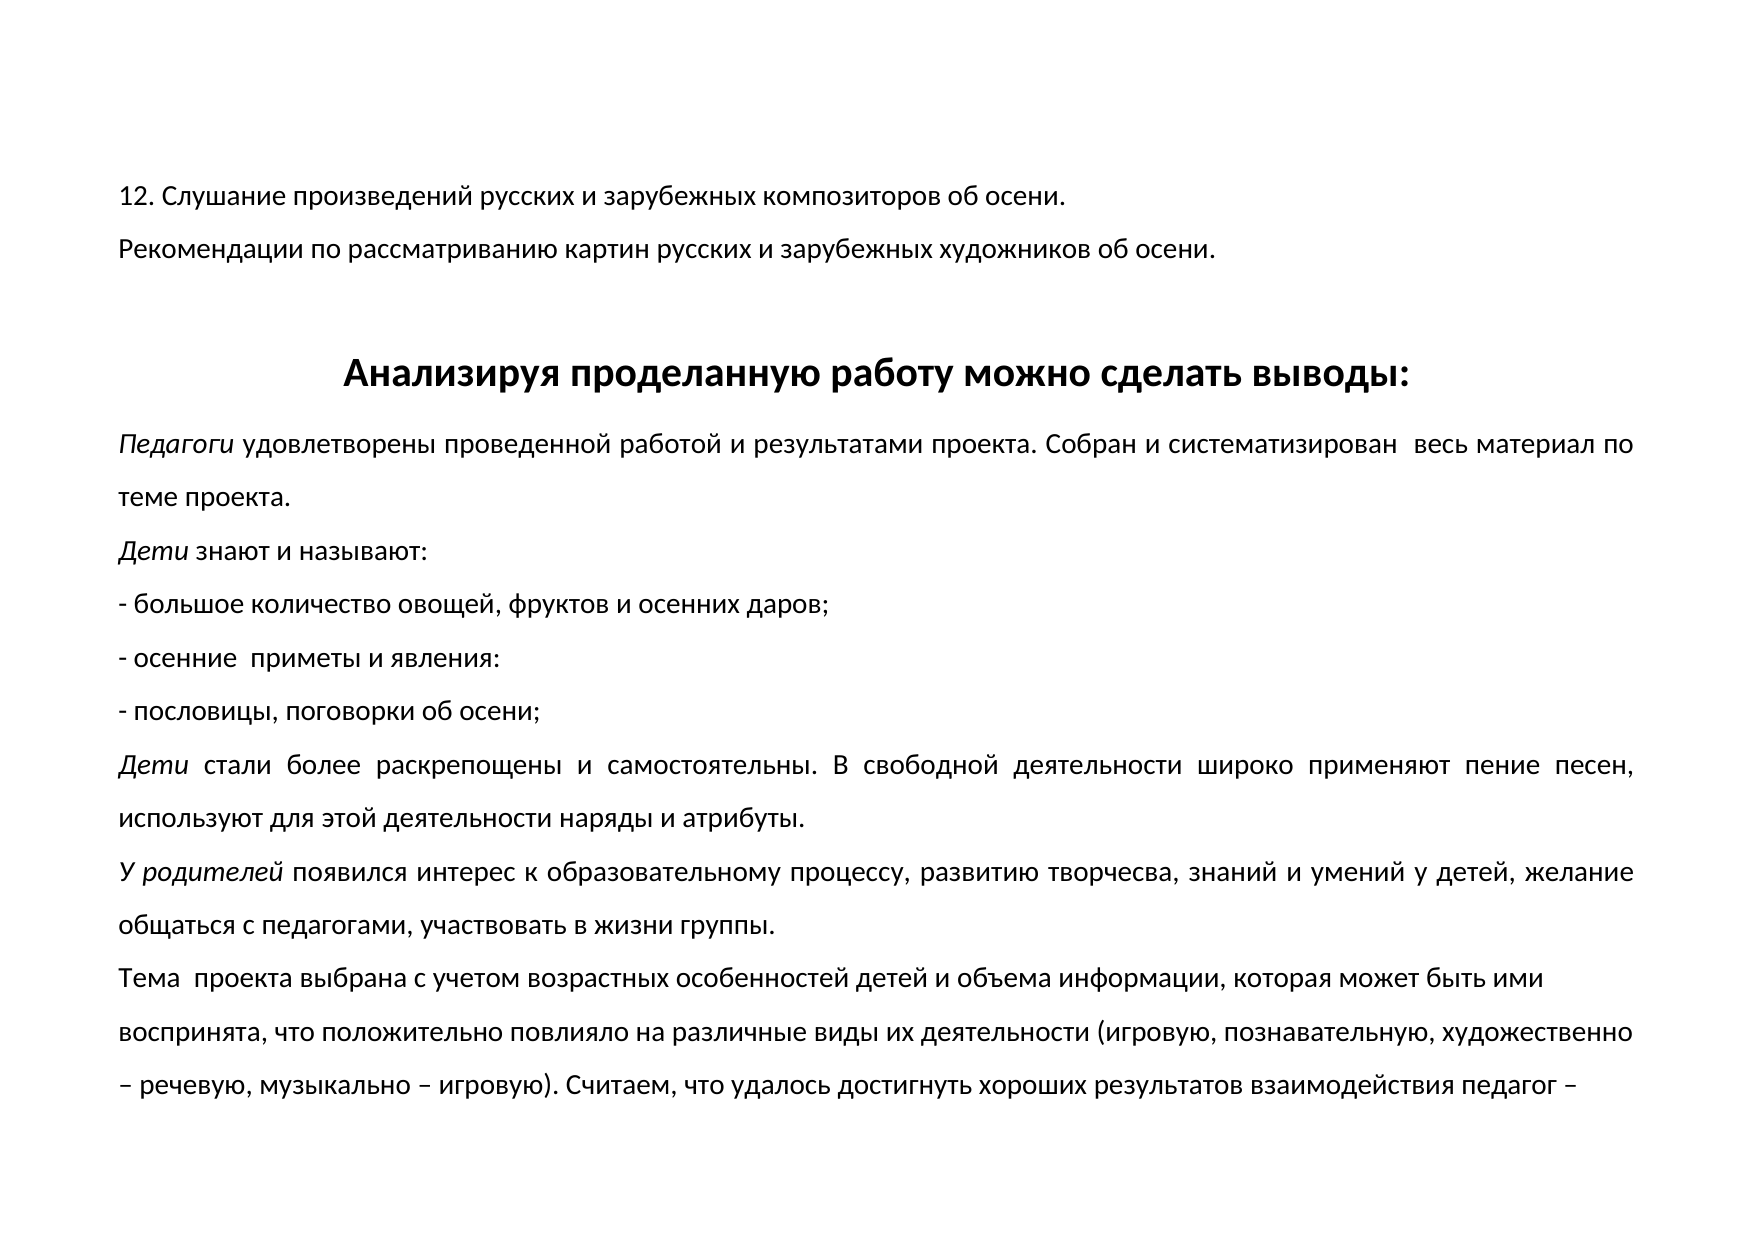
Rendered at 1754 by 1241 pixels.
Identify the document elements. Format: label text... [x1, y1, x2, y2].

text Дети знают и называют: [118, 532, 1636, 568]
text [118, 959, 1636, 1102]
text Дети стали более раскрепощены и самостоятельны. В свободной деятельности широко применяют пение песен, используют для этой деятельности наряды и атрибуты. [118, 746, 1636, 835]
text - большое количество овощей, фруктов и осенних даров; [118, 585, 1636, 621]
text У родителей появился интерес к образовательному процессу, развитию творчесва, знаний и умений у детей, желание общаться с педагогами, участвовать в жизни группы. [118, 853, 1636, 942]
text Педагоги удовлетворены проведенной работой и результатами проекта. Собран и систематизирован весь материал по теме проекта. [118, 425, 1636, 514]
text 12. Слушание произведений русских и зарубежных композиторов об осени. [118, 177, 1636, 213]
text - пословицы, поговорки об осени; [118, 692, 1636, 728]
text - осенние приметы и явления: [118, 639, 1636, 674]
text Анализируя проделанную работу можно сделать выводы: [118, 346, 1636, 397]
text Рекомендации по рассматриванию картин русских и зарубежных художников об осени. [118, 231, 1636, 266]
